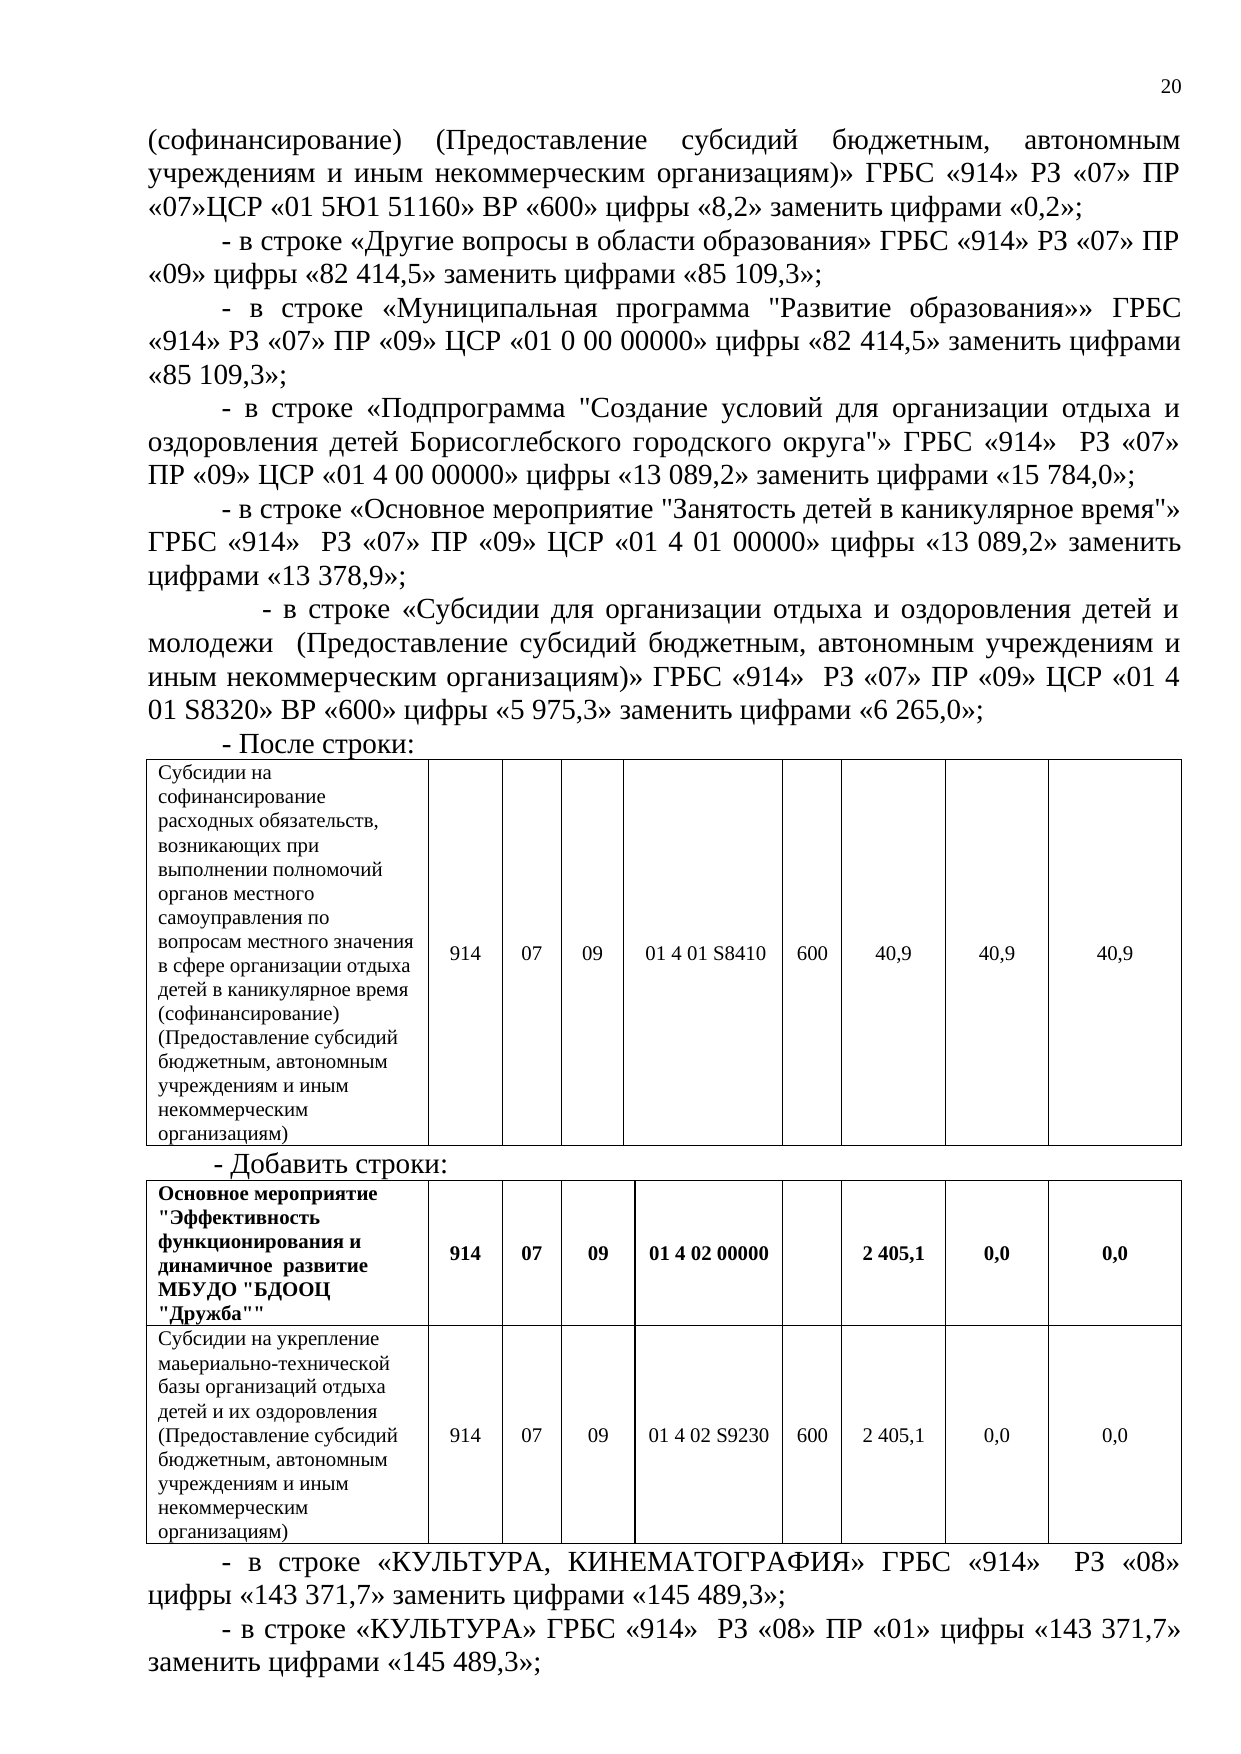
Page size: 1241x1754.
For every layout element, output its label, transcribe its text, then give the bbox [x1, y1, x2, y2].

table_cell 2 405,1 [842, 1326, 945, 1543]
table_header 0,0 [1049, 1181, 1181, 1325]
table_header 09 [562, 1181, 634, 1325]
text - в строке «Субсидии для организации отдыха и оздоровления детей и молодежи (Предоставление субсидий бюджетным, автономным учреждениям и иным некоммерческим организациям)» ГРБС «914» РЗ «07» ПР «09» ЦСР «01 4 01 S8320» ВР «600» цифры «5 975,3» заменить цифрами «6 265,0»; [148, 592, 1181, 726]
table_cell 09 [562, 1326, 634, 1543]
table_header Основное мероприятие "Эффективность функционирования и динамичное развитие МБУДО "БДООЦ "Дружба"" [147, 1181, 428, 1325]
table_header 914 [429, 1181, 502, 1325]
text - в строке «Подпрограмма "Создание условий для организации отдыха и оздоровления детей Борисоглебского городского округа"» ГРБС «914» РЗ «07» ПР «09» ЦСР «01 4 00 00000» цифры «13 089,2» заменить цифрами «15 784,0»; [148, 390, 1181, 491]
table_header Субсидии на софинансирование расходных обязательств, возникающих при выполнении полномочий органов местного самоуправления по вопросам местного значения в сфере организации отдыха детей в каникулярное время (софинансирование) (Предоставление субсидий бюджетным, автономным учреждениям и иным некоммерческим организациям) [147, 760, 428, 1145]
table_cell 0,0 [946, 1326, 1048, 1543]
table_cell 01 4 02 S9230 [636, 1326, 782, 1543]
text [148, 122, 1181, 223]
table_header 600 [783, 760, 841, 1145]
table_header [783, 1181, 841, 1325]
table_header 2 405,1 [842, 1181, 945, 1325]
text - Добавить строки: [148, 1146, 1181, 1180]
table_cell 07 [503, 1326, 561, 1543]
text - в строке «Муниципальная программа "Развитие образования»» ГРБС «914» РЗ «07» ПР «09» ЦСР «01 0 00 00000» цифры «82 414,5» заменить цифрами «85 109,3»; [148, 290, 1181, 390]
table_cell 600 [783, 1326, 841, 1543]
table_header 07 [503, 760, 561, 1145]
table_header 01 4 02 00000 [636, 1181, 782, 1325]
table_header 0,0 [946, 1181, 1048, 1325]
text - в строке «Другие вопросы в области образования» ГРБС «914» РЗ «07» ПР «09» цифры «82 414,5» заменить цифрами «85 109,3»; [148, 223, 1181, 290]
table_header 914 [429, 760, 502, 1145]
text - в строке «Основное мероприятие "Занятость детей в каникулярное время"» ГРБС «914» РЗ «07» ПР «09» ЦСР «01 4 01 00000» цифры «13 089,2» заменить цифрами «13 378,9»; [148, 491, 1181, 592]
text - в строке «КУЛЬТУРА, КИНЕМАТОГРАФИЯ» ГРБС «914» РЗ «08» цифры «143 371,7» заменить цифрами «145 489,3»; [148, 1544, 1181, 1611]
table_header 40,9 [842, 760, 945, 1145]
table_header 07 [503, 1181, 561, 1325]
table_cell 914 [429, 1326, 502, 1543]
table_header 40,9 [1049, 760, 1181, 1145]
table_cell 0,0 [1049, 1326, 1181, 1543]
text - в строке «КУЛЬТУРА» ГРБС «914» РЗ «08» ПР «01» цифры «143 371,7» заменить цифрами «145 489,3»; [148, 1611, 1181, 1678]
text - После строки: [148, 726, 1181, 759]
table_header 01 4 01 S8410 [624, 760, 782, 1145]
table_header 40,9 [946, 760, 1048, 1145]
table_header 09 [562, 760, 623, 1145]
table_cell Субсидии на укрепление маьериально-технической базы организаций отдыха детей и их оздоровления (Предоставление субсидий бюджетным, автономным учреждениям и иным некоммерческим организациям) [147, 1326, 428, 1543]
